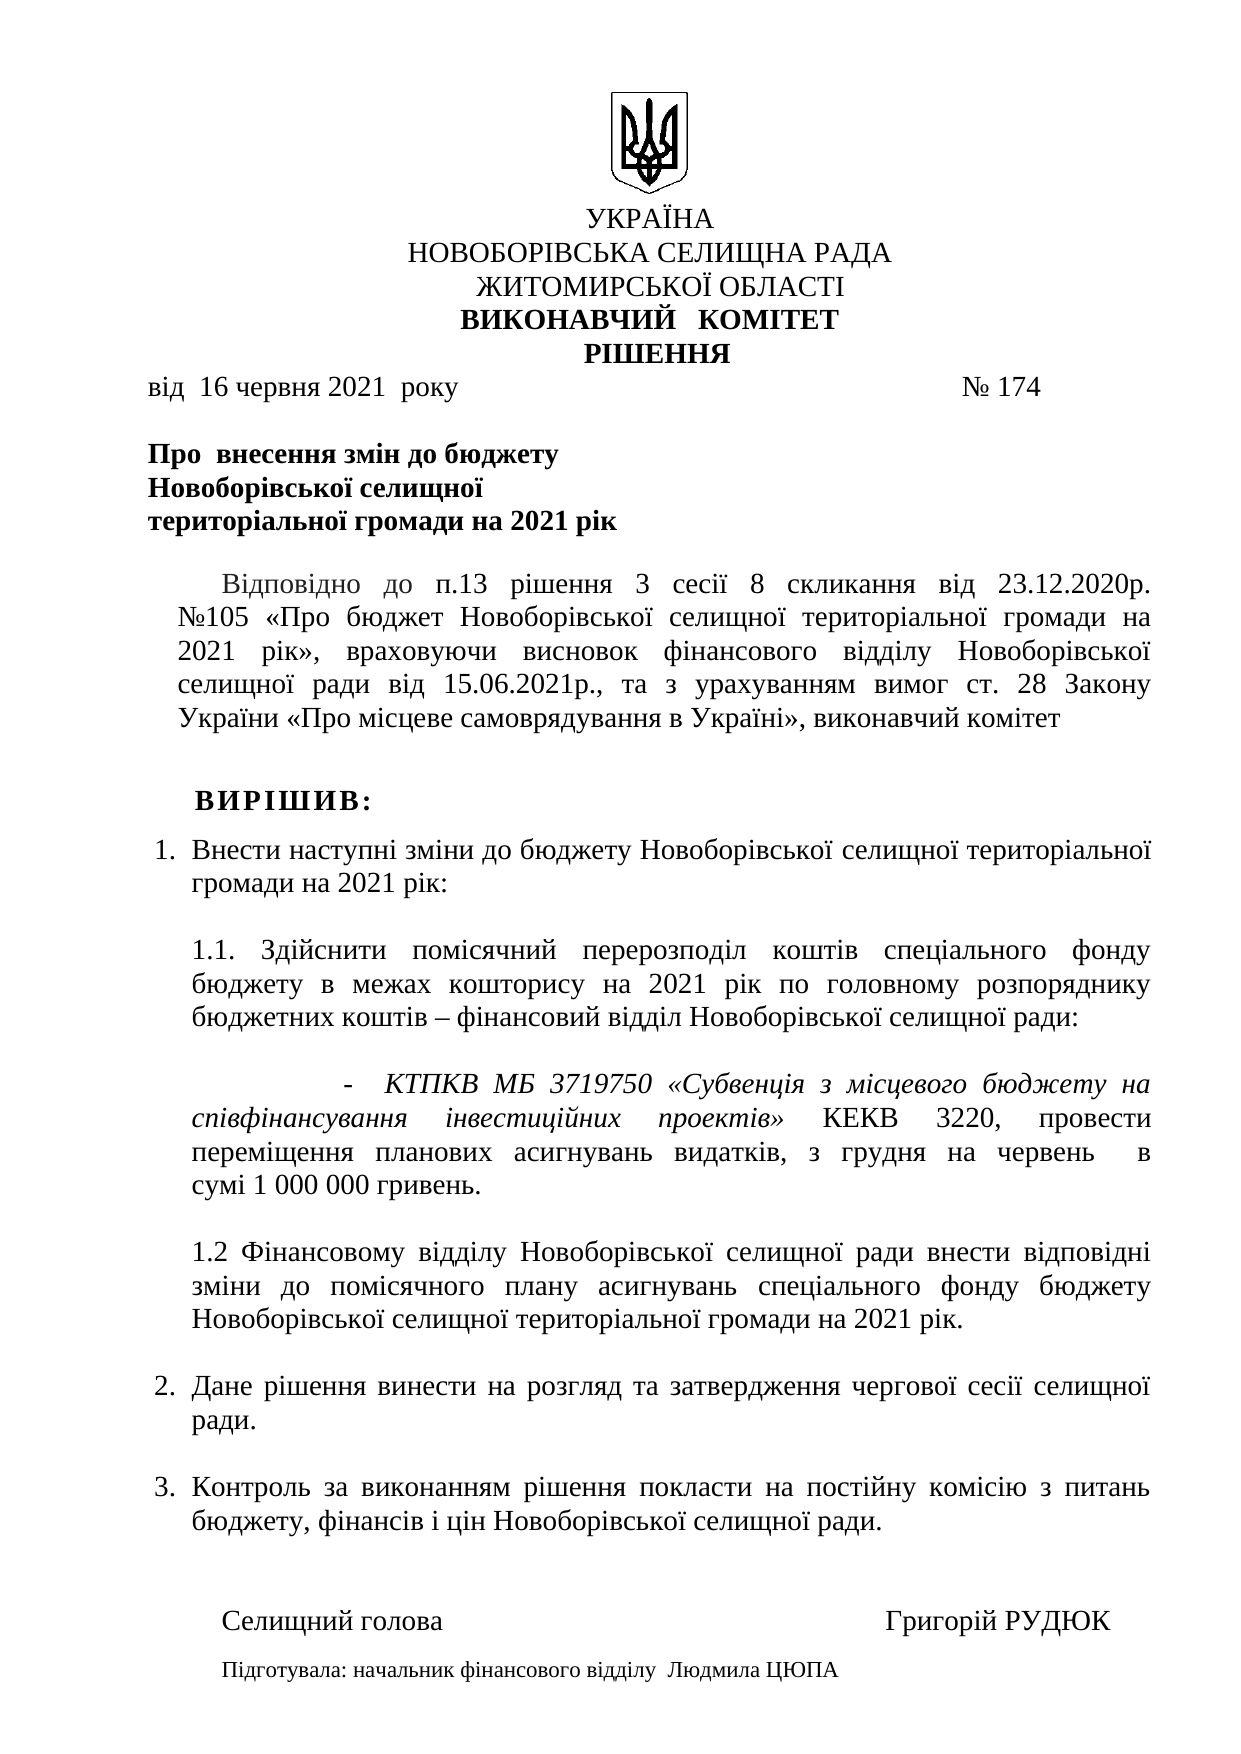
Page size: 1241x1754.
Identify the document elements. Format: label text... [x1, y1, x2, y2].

text - КТПКВ МБ 3719750 «Субвенція з місцевого бюджету на співфінансування інвестиційних проектів» КЕКВ 3220, провести переміщення планових асигнувань видатків, з грудня на червень в сумі 1 000 000 гривень. [191, 1067, 1152, 1201]
text 1.1. Здійснити помісячний перерозподіл коштів спеціального фонду бюджету в межах кошторису на 2021 рік по головному розпоряднику бюджетних коштів – фінансовий відділ Новоборівської селищної ради: [191, 932, 1152, 1033]
text Селищний голова Григорій РУДЮК [148, 1603, 1152, 1637]
text ВИКОНАВЧИЙ КОМІТЕТ [148, 302, 1152, 336]
text територіальної громади на 2021 рік [148, 503, 1152, 537]
list Контроль за виконанням рішення покласти на постійну комісію з питань бюджету, фінансів і цін Новоборівської селищної ради. [154, 1469, 1152, 1536]
text Про внесення змін до бюджету [148, 436, 1152, 470]
list Відповідно до п.13 рішення 3 сесії 8 скликання від 23.12.2020р. №105 «Про бюджет Новоборівської селищної територіальної громади на 2021 рік», враховуючи висновок фінансового відділу Новоборівської селищної ради від 15.06.2021р., та з урахуванням вимог ст. 28 Закону України «Про місцеве самоврядування в Україні», виконавчий комітет [177, 566, 1152, 733]
text 1.2 Фінансовому відділу Новоборівської селищної ради внести відповідні зміни до помісячного плану асигнувань спеціального фонду бюджету Новоборівської селищної територіальної громади на 2021 рік. [191, 1234, 1152, 1335]
text Новоборівської селищної [148, 470, 1152, 503]
picture [603, 88, 696, 202]
text УКРАЇНА [148, 202, 1152, 235]
text РІШЕННЯ [148, 336, 1152, 369]
text від 16 червня 2021 року № 174 [148, 369, 1152, 403]
text Підготувала: начальник фінансового відділу Людмила ЦЮПА [148, 1656, 1152, 1682]
list Дане рішення винести на розгляд та затвердження чергової сесії селищної ради. [154, 1368, 1152, 1436]
text ЖИТОМИРСЬКОЇ ОБЛАСТІ [148, 269, 1152, 302]
list Внести наступні зміни до бюджету Новоборівської селищної територіальної громади на 2021 рік: [154, 832, 1152, 899]
text ВИРІШИВ: [148, 783, 1152, 816]
text НОВОБОРІВСЬКА СЕЛИЩНА РАДА [148, 235, 1152, 269]
